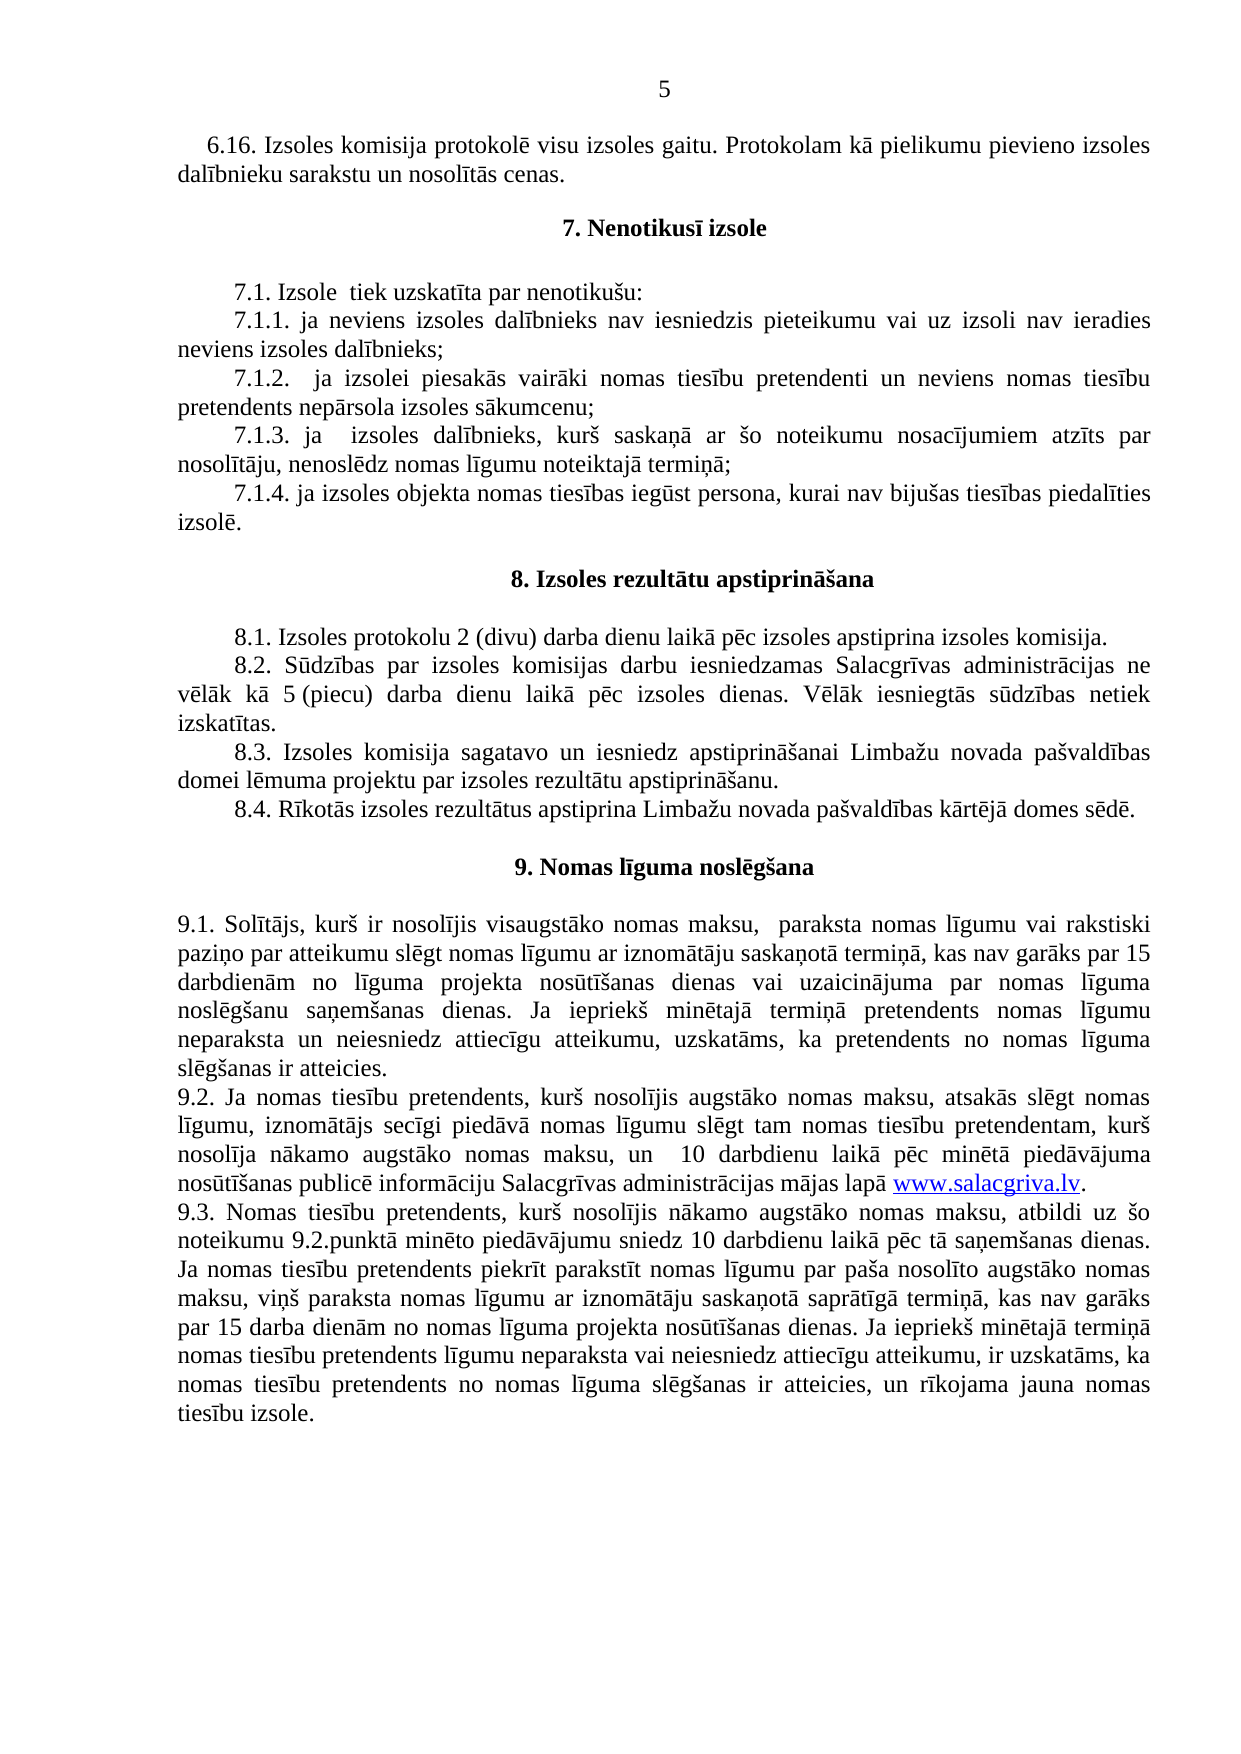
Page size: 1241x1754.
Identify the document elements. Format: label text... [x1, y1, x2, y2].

text 8.4. Rīkotās izsoles rezultātus apstiprina Limbažu novada pašvaldības kārtējā domes sēdē. [177, 794, 1152, 823]
text 7.1.3. ja izsoles dalībnieks, kurš saskaņā ar šo noteikumu nosacījumiem atzīts par nosolītāju, nenoslēdz nomas līgumu noteiktajā termiņā; [177, 421, 1152, 478]
text 7.1.2. ja izsolei piesakās vairāki nomas tiesību pretendenti un neviens nomas tiesību pretendents nepārsola izsoles sākumcenu; [177, 363, 1152, 421]
text 8.1. Izsoles protokolu 2 (divu) darba dienu laikā pēc izsoles apstiprina izsoles komisija. [177, 622, 1152, 651]
text 9.3. Nomas tiesību pretendents, kurš nosolījis nākamo augstāko nomas maksu, atbildi uz šo noteikumu 9.2.punktā minēto piedāvājumu sniedz 10 darbdienu laikā pēc tā saņemšanas dienas. Ja nomas tiesību pretendents piekrīt parakstīt nomas līgumu par paša nosolīto augstāko nomas maksu, viņš paraksta nomas līgumu ar iznomātāju saskaņotā saprātīgā termiņā, kas nav garāks par 15 darba dienām no nomas līguma projekta nosūtīšanas dienas. Ja iepriekš minētajā termiņā nomas tiesību pretendents līgumu neparaksta vai neiesniedz attiecīgu atteikumu, ir uzskatāms, ka nomas tiesību pretendents no nomas līguma slēgšanas ir atteicies, un rīkojama jauna nomas tiesību izsole. [177, 1197, 1152, 1427]
text 7.1.4. ja izsoles objekta nomas tiesības iegūst persona, kurai nav bijušas tiesības piedalīties izsolē. [177, 478, 1152, 536]
text 7.1. Izsole tiek uzskatīta par nenotikušu: [177, 277, 1152, 306]
text 7.1.1. ja neviens izsoles dalībnieks nav iesniedzis pieteikumu vai uz izsoli nav ieradies neviens izsoles dalībnieks; [177, 306, 1152, 363]
text 6.16. Izsoles komisija protokolē visu izsoles gaitu. Protokolam kā pielikumu pievieno izsoles dalībnieku sarakstu un nosolītās cenas. [177, 131, 1152, 188]
text 8. Izsoles rezultātu apstiprināšana [177, 564, 1152, 593]
text 9.2. Ja nomas tiesību pretendents, kurš nosolījis augstāko nomas maksu, atsakās slēgt nomas līgumu, iznomātājs secīgi piedāvā nomas līgumu slēgt tam nomas tiesību pretendentam, kurš nosolīja nākamo augstāko nomas maksu, un 10 darbdienu laikā pēc minētā piedāvājuma nosūtīšanas publicē informāciju Salacgrīvas administrācijas mājas lapā www.salacgriva.lv. [177, 1082, 1152, 1197]
text 8.2. Sūdzības par izsoles komisijas darbu iesniedzamas Salacgrīvas administrācijas ne vēlāk kā 5 (piecu) darba dienu laikā pēc izsoles dienas. Vēlāk iesniegtās sūdzības netiek izskatītas. [177, 651, 1152, 737]
text 9.1. Solītājs, kurš ir nosolījis visaugstāko nomas maksu, paraksta nomas līgumu vai rakstiski paziņo par atteikumu slēgt nomas līgumu ar iznomātāju saskaņotā termiņā, kas nav garāks par 15 darbdienām no līguma projekta nosūtīšanas dienas vai uzaicinājuma par nomas līguma noslēgšanu saņemšanas dienas. Ja iepriekš minētajā termiņā pretendents nomas līgumu neparaksta un neiesniedz attiecīgu atteikumu, uzskatāms, ka pretendents no nomas līguma slēgšanas ir atteicies. [177, 909, 1152, 1082]
text 8.3. Izsoles komisija sagatavo un iesniedz apstiprināšanai Limbažu novada pašvaldības domei lēmuma projektu par izsoles rezultātu apstiprināšanu. [177, 737, 1152, 794]
text 7. Nenotikusī izsole [177, 213, 1152, 242]
text 9. Nomas līguma noslēgšana [177, 852, 1152, 881]
